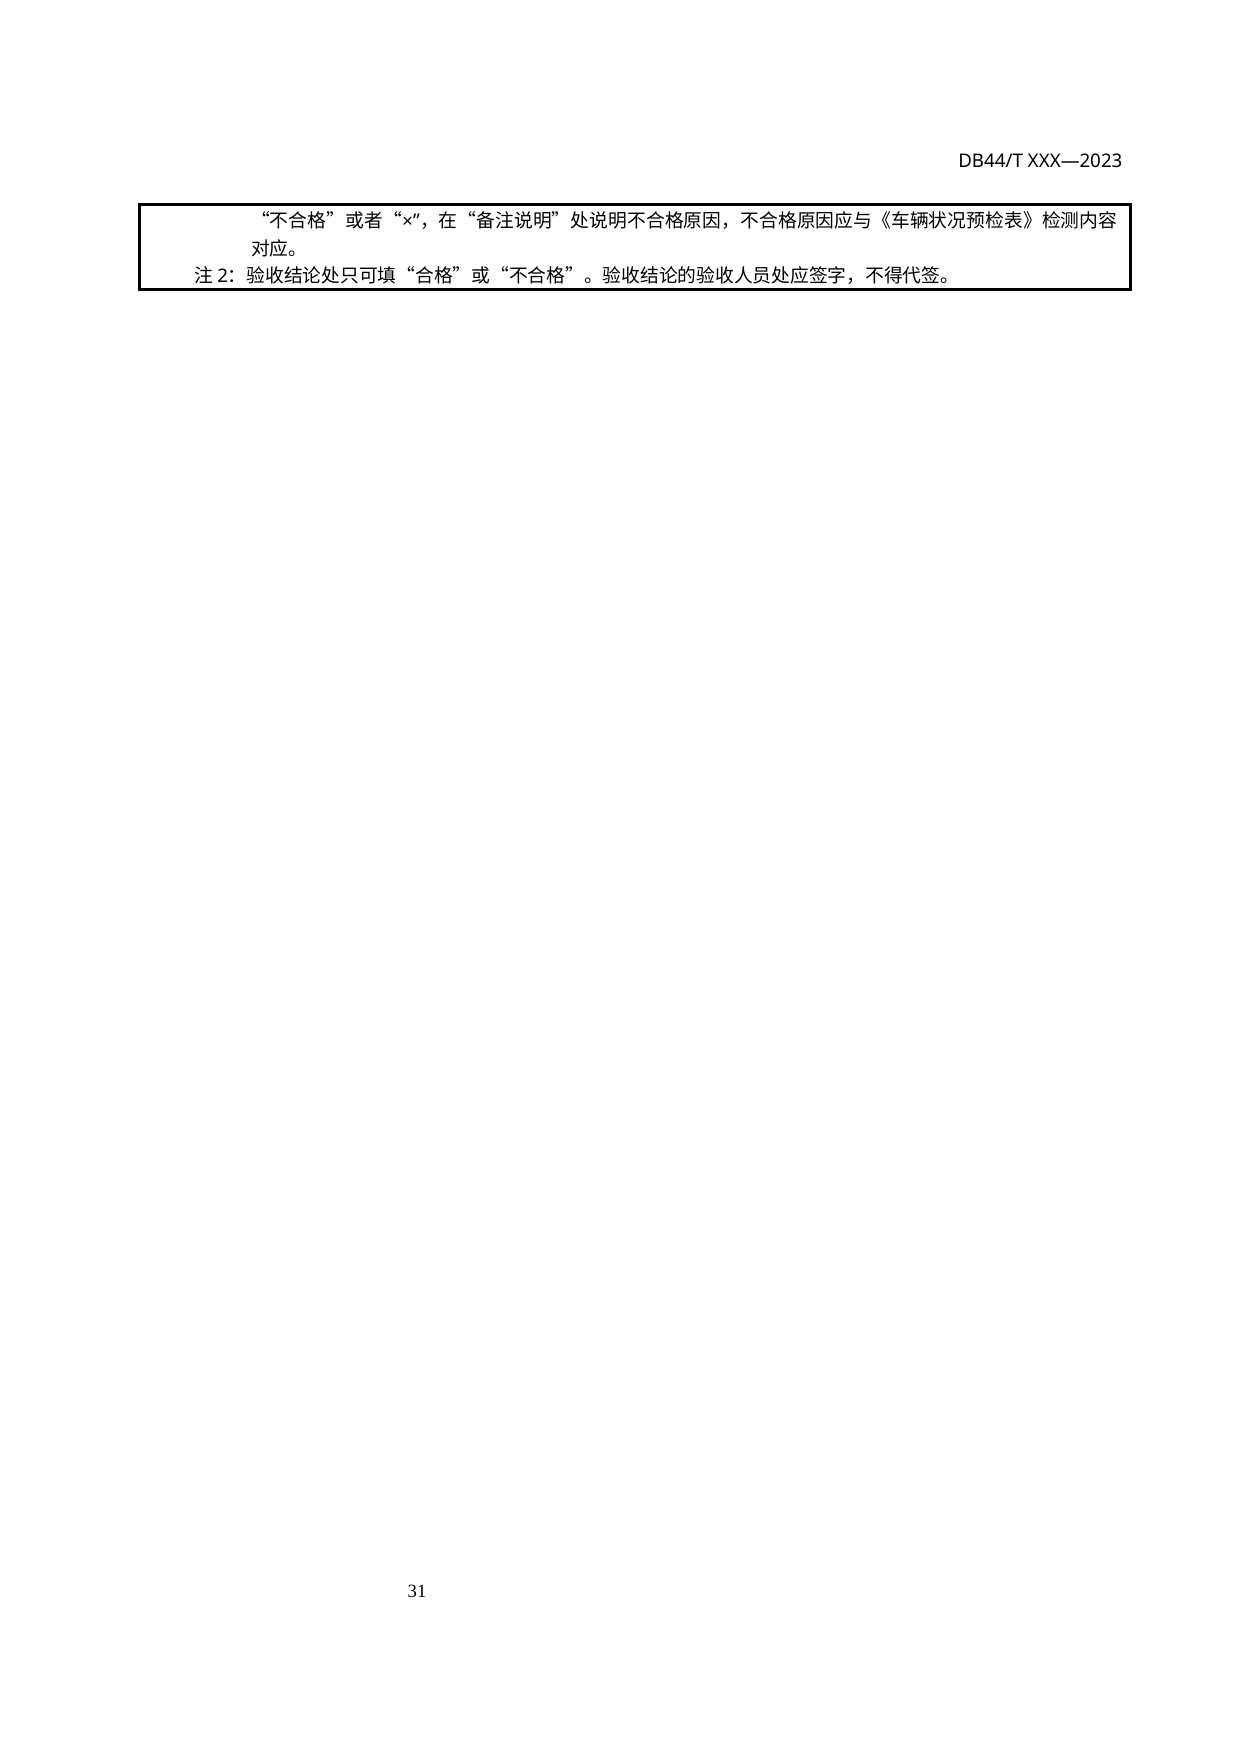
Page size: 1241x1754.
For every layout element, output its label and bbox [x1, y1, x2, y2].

table_cell [141, 206, 1129, 288]
